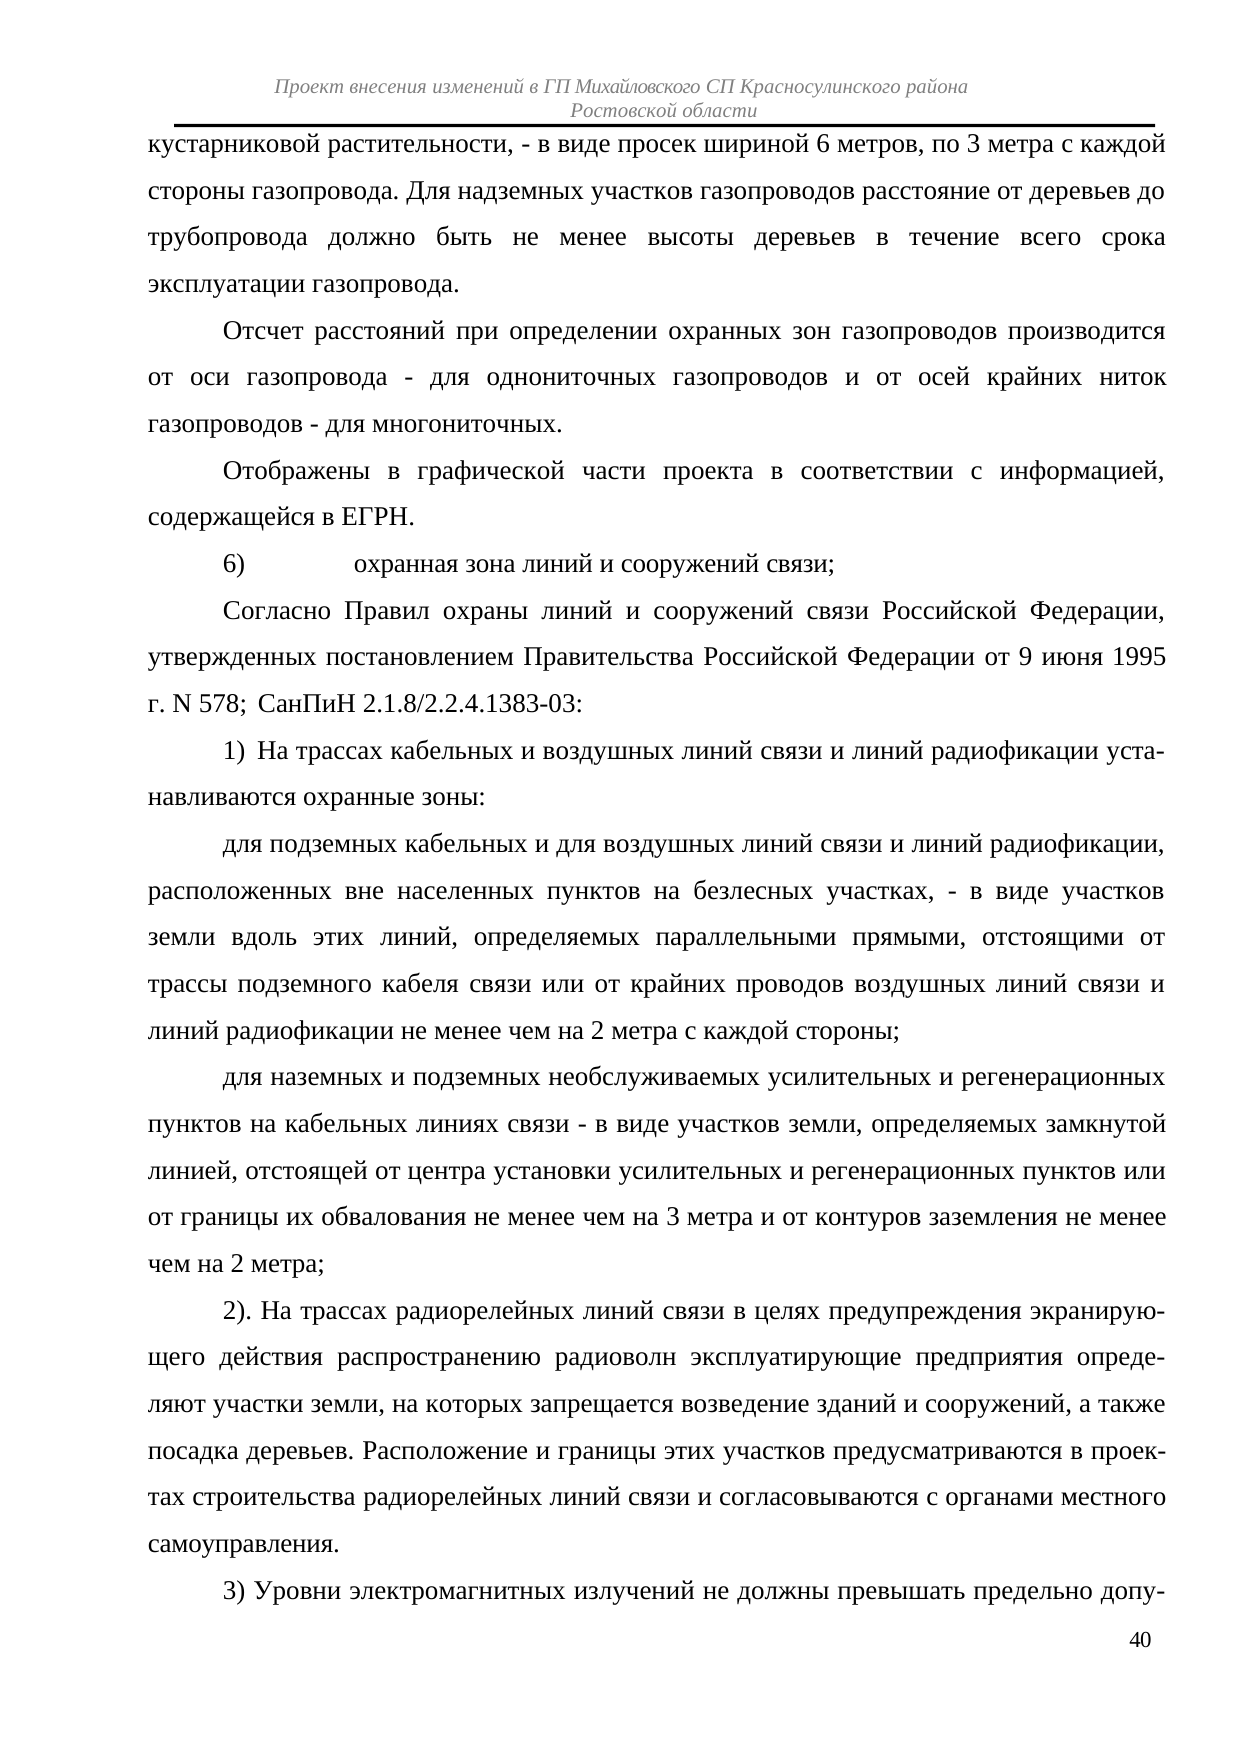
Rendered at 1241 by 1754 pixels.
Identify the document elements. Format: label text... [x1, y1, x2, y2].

text для подземных кабельных и для воздушных линий связи и линий радиофикации, расположенных вне населенных пунктов на безлесных участках, - в виде участков земли вдоль этих линий, определяемых параллельными прямыми, отстоящими от трассы подземного кабеля связи или от крайних проводов воздушных линий связи и линий радиофикации не менее чем на 2 метра с каждой стороны; [148, 827, 1166, 1045]
text 2). На трассах радиорелейных линий связи в целях предупреждения экранирую- щего действия распространению радиоволн эксплуатирующие предприятия опреде- ляют участки земли, на которых запрещается возведение зданий и сооружений, а также посадка деревьев. Расположение и границы этих участков предусматриваются в проек- тах строительства радиорелейных линий связи и согласовываются с органами местного самоуправления. [148, 1294, 1166, 1558]
text Согласно Правил охраны линий и сооружений связи Российской Федерации, утвержденных постановлением Правительства Российской Федерации от 9 июня 1995 г. N 578; СанПиН 2.1.8/2.2.4.1383-03: [148, 594, 1166, 718]
list охранная зона линий и сооружений связи; [148, 547, 1166, 578]
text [148, 1574, 1166, 1605]
text для наземных и подземных необслуживаемых усилительных и регенерационных пунктов на кабельных линиях связи - в виде участков земли, определяемых замкнутой линией, отстоящей от центра установки усилительных и регенерационных пунктов или от границы их обвалования не менее чем на 3 метра и от контуров заземления не менее чем на 2 метра; [148, 1060, 1166, 1278]
text Отсчет расстояний при определении охранных зон газопроводов производится от оси газопровода - для однониточных газопроводов и от осей крайних ниток газопроводов - для многониточных. [148, 314, 1166, 438]
text Отображены в графической части проекта в соответствии с информацией, содержащейся в ЕГРН. [148, 454, 1166, 532]
text 1) На трассах кабельных и воздушных линий связи и линий радиофикации уста- навливаются охранные зоны: [148, 734, 1166, 812]
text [148, 127, 1166, 298]
